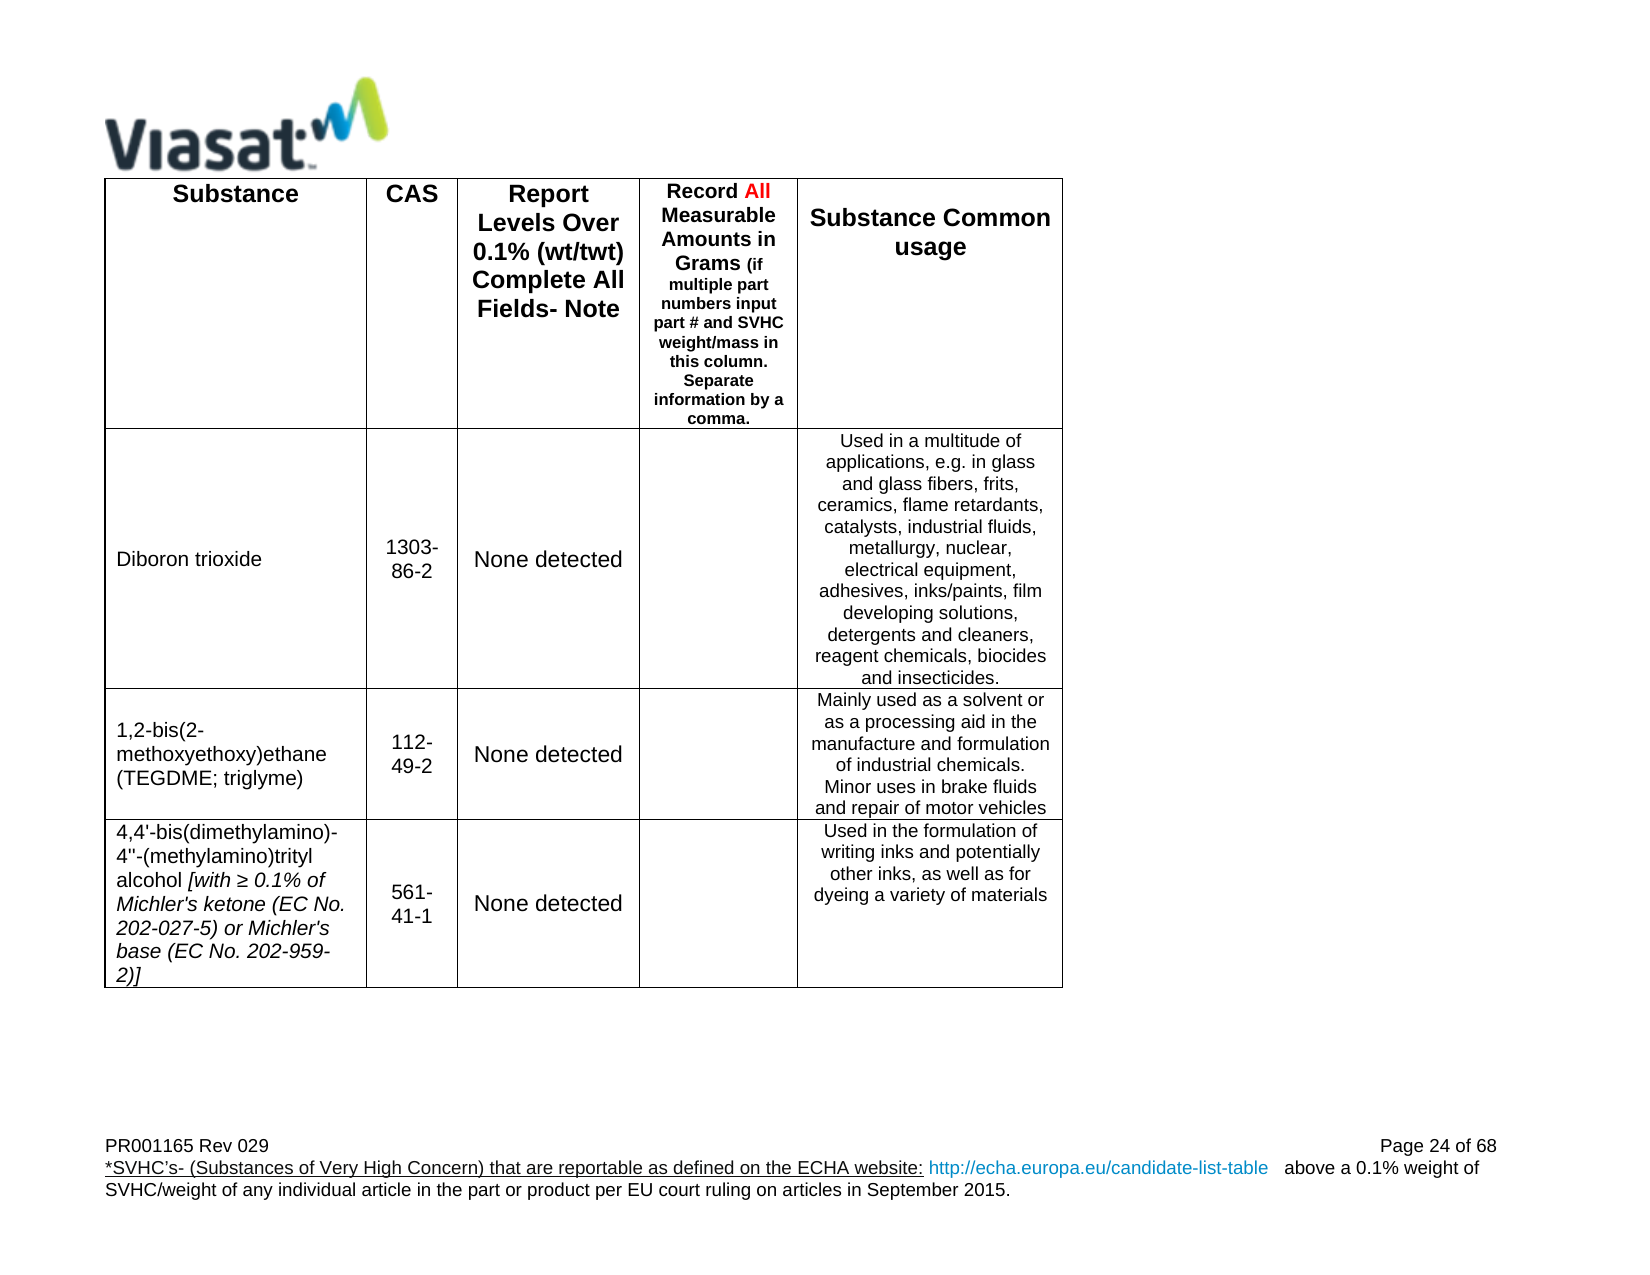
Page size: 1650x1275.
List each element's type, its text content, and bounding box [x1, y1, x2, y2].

table_cell [458, 820, 639, 987]
table_cell Used in the formulation of writing inks and potentially other inks, as well as for dyeing a variety of materials [798, 820, 1062, 987]
table_header Substance Common usage [798, 179, 1062, 428]
table_cell Used in a multitude of applications, e.g. in glass and glass fibers, frits, ceramics, flame retardants, catalysts, industrial fluids, metallurgy, nuclear, electrical equipment, adhesives, inks/paints, film developing solutions, detergents and cleaners, reagent chemicals, biocides and insecticides. [798, 429, 1062, 688]
table_header CAS [367, 179, 457, 428]
table_cell 1,2-bis(2-methoxyethoxy)ethane (TEGDME; triglyme) [106, 689, 366, 818]
table_cell [640, 820, 797, 987]
table_cell 112-49-2 [367, 689, 457, 818]
table_header Report Levels Over 0.1% (wt/twt) Complete All Fields- Note [458, 179, 639, 428]
picture [105, 75, 438, 178]
table_cell [458, 429, 639, 688]
table_cell Diboron trioxide [106, 429, 366, 688]
table_header Substance [106, 179, 366, 428]
table_cell 4,4'-bis(dimethylamino)-4''-(methylamino)trityl alcohol [with ≥ 0.1% of Michler's ketone (EC No. 202-027-5) or Michler's base (EC No. 202-959-2)] [106, 820, 366, 987]
table_cell 561-41-1 [367, 820, 457, 987]
table_cell [640, 429, 797, 688]
table_cell Mainly used as a solvent or as a processing aid in the manufacture and formulation of industrial chemicals. Minor uses in brake fluids and repair of motor vehicles [798, 689, 1062, 818]
table_cell [640, 689, 797, 818]
table_header Record All Measurable Amounts in Grams (if multiple part numbers input part # and SVHC weight/mass in this column. Separate information by a comma. [640, 179, 797, 428]
table_cell 1303-86-2 [367, 429, 457, 688]
table_cell [458, 689, 639, 818]
